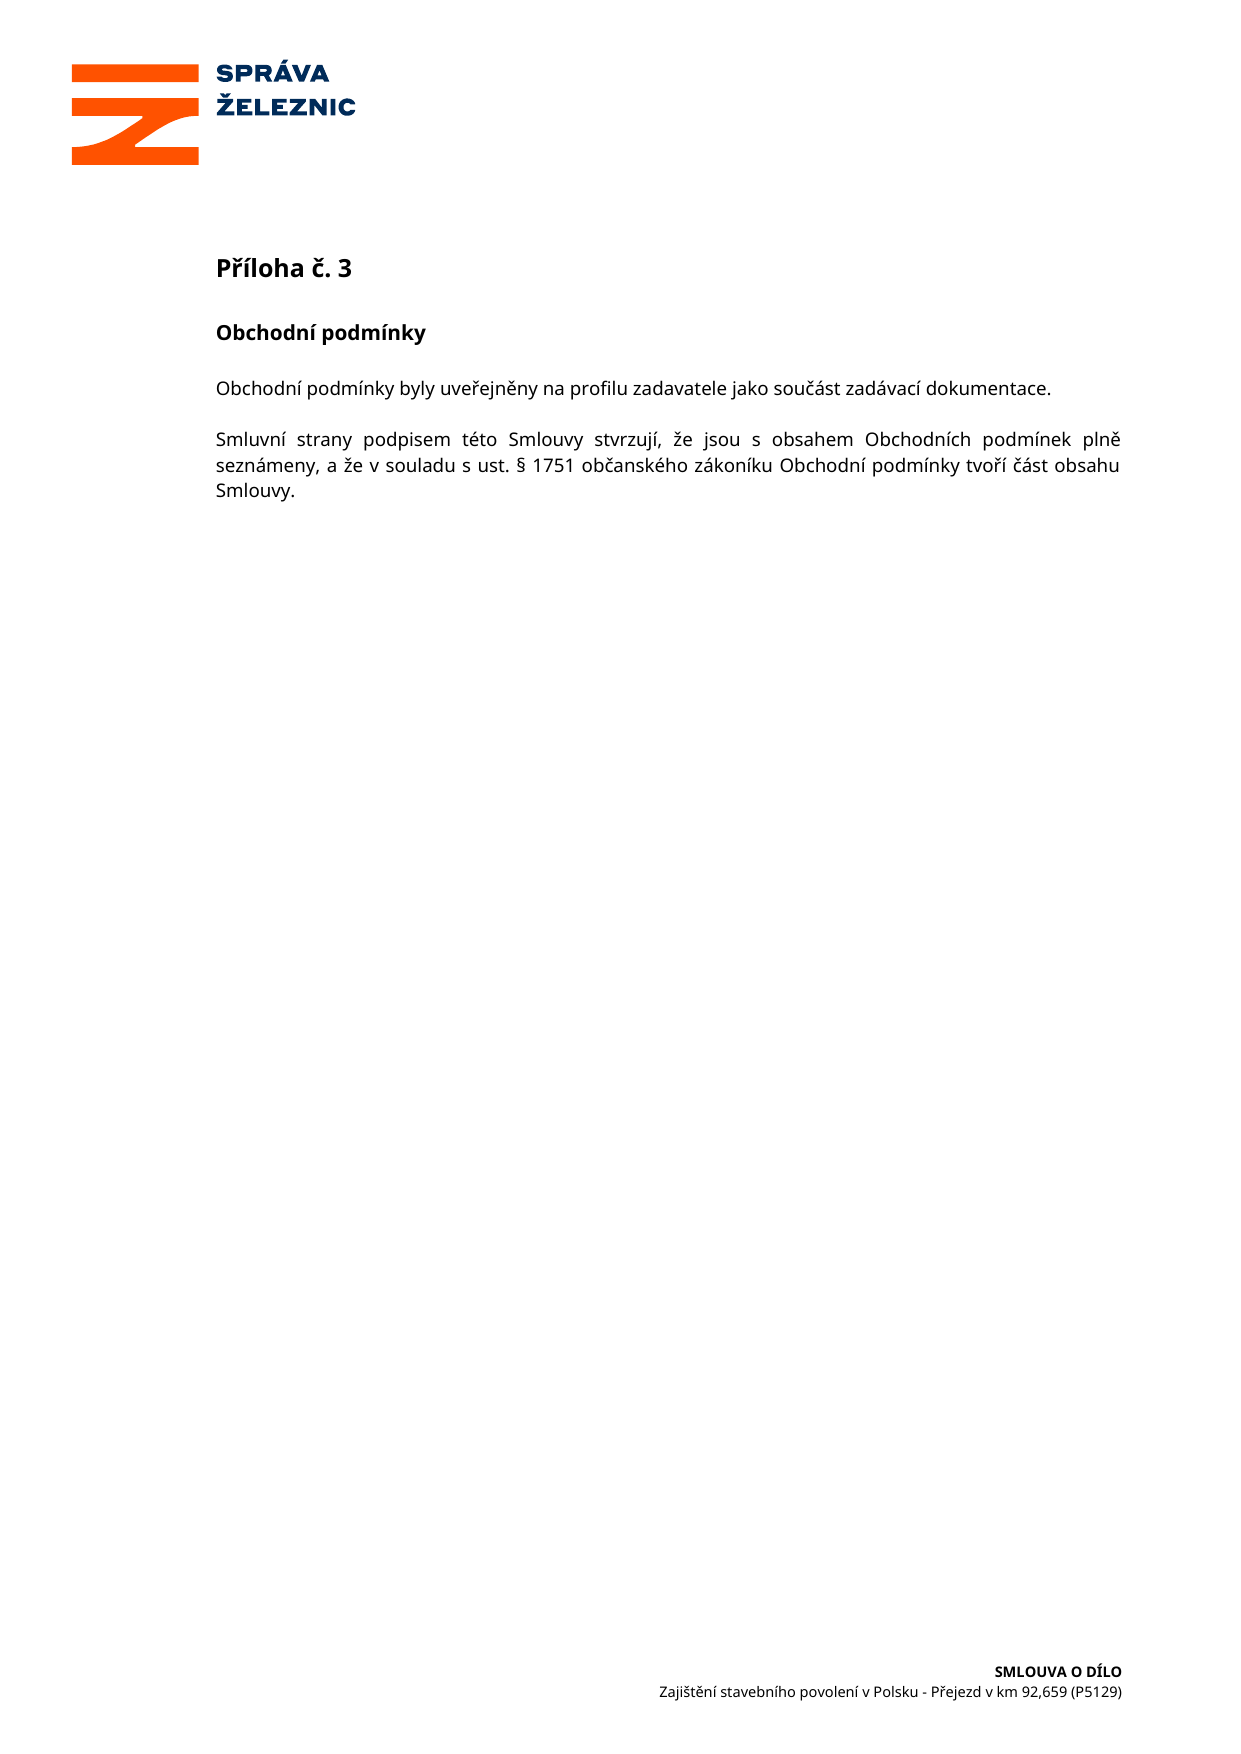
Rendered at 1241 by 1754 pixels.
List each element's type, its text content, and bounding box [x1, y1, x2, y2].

text Smluvní strany podpisem této Smlouvy stvrzují, že jsou s obsahem Obchodních podmínek plně seznámeny, a že v souladu s ust. § 1751 občanského zákoníku Obchodní podmínky tvoří část obsahu Smlouvy. [216, 426, 1122, 503]
text Příloha č. 3 [216, 250, 1122, 284]
text Obchodní podmínky [216, 318, 1122, 347]
text Obchodní podmínky byly uveřejněny na profilu zadavatele jako součást zadávací dokumentace. [216, 375, 1122, 401]
